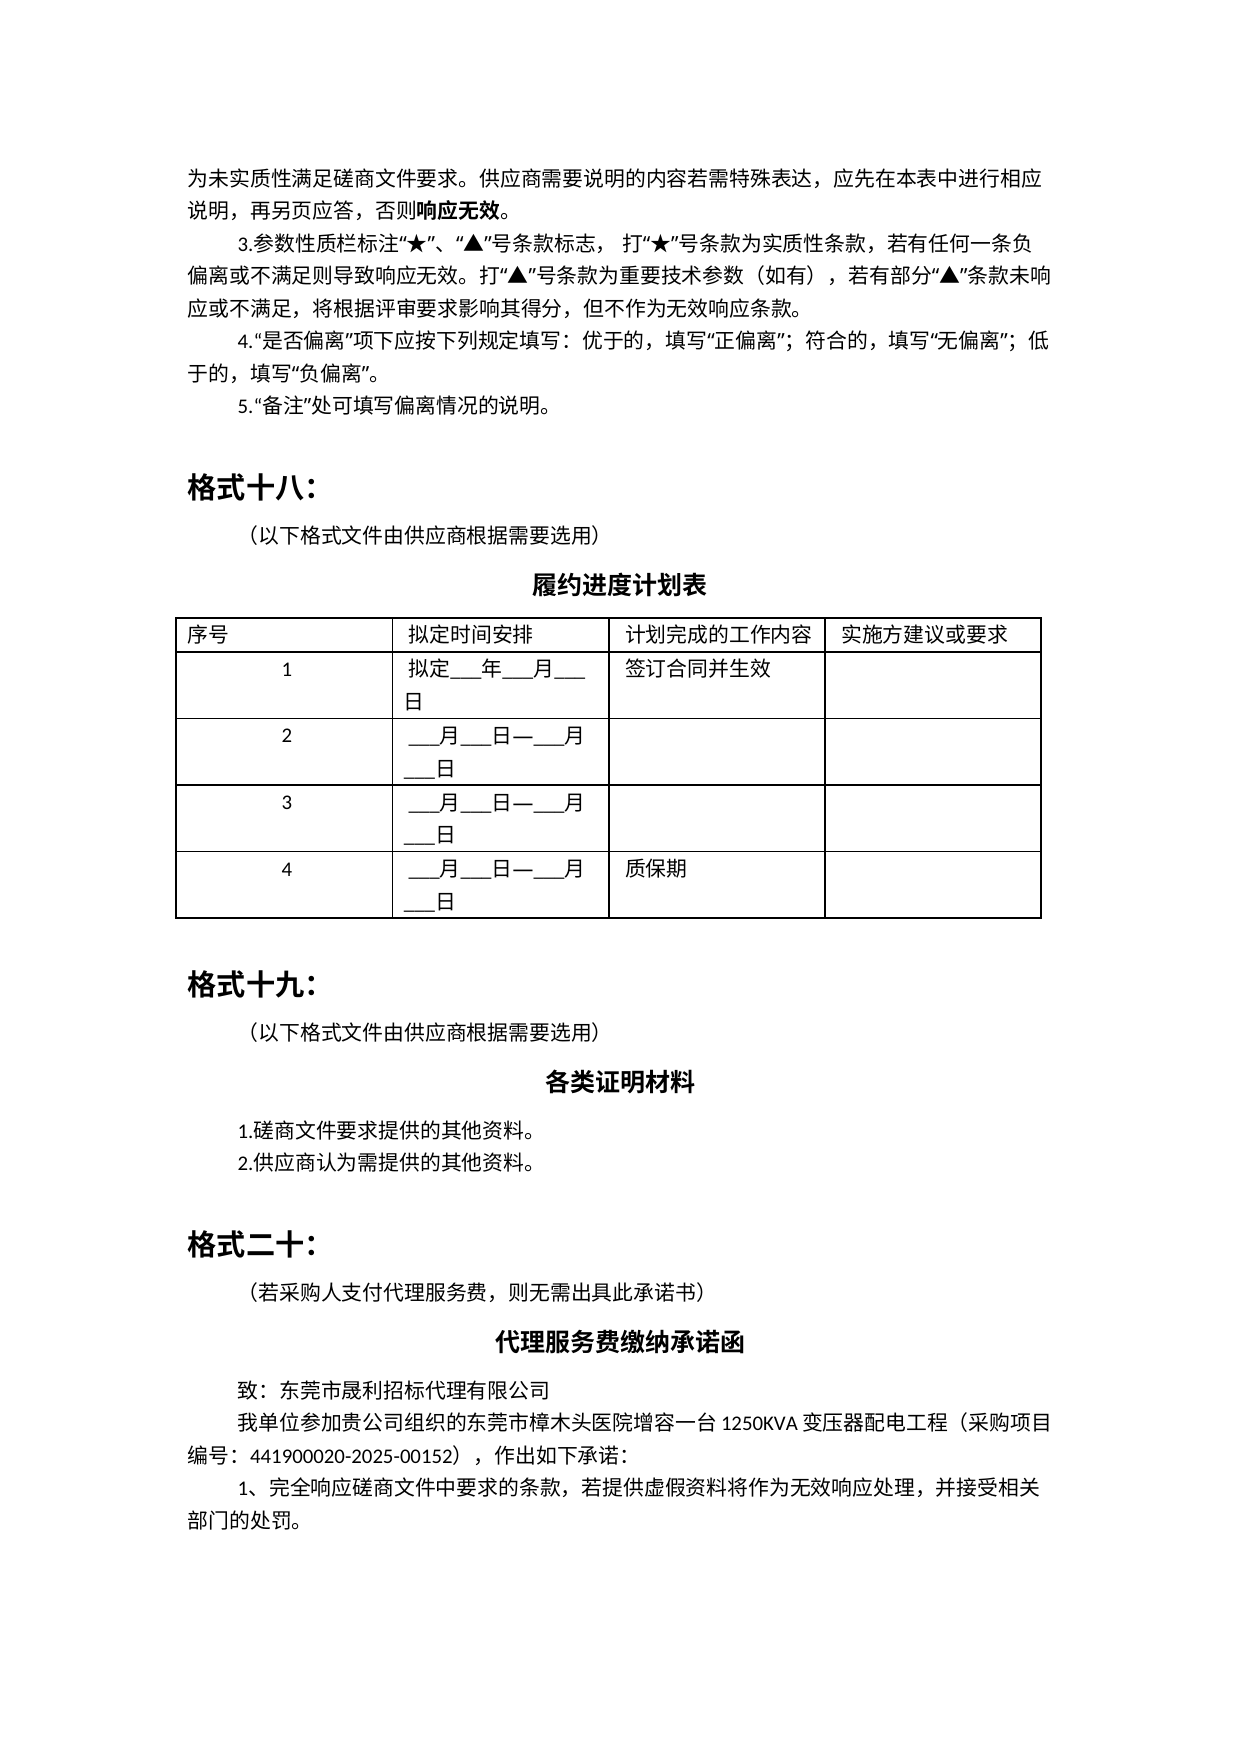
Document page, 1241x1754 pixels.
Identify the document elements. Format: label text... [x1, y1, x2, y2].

table_cell 2 [177, 719, 392, 784]
table_cell [826, 786, 1040, 851]
table_header 拟定时间安排 [393, 619, 608, 651]
table_cell 4 [177, 852, 392, 917]
table_cell [826, 719, 1040, 784]
table_cell ___月___日—___月___日 [393, 719, 608, 784]
text （以下格式文件由供应商根据需要选用） [187, 1016, 1053, 1049]
table_cell [826, 653, 1040, 718]
table_cell [610, 786, 824, 851]
table_cell 签订合同并生效 [610, 653, 824, 718]
text 各类证明材料 [187, 1049, 1053, 1114]
text 1.磋商文件要求提供的其他资料。 [187, 1114, 1053, 1146]
text 5.“备注”处可填写偏离情况的说明。 [187, 389, 1053, 422]
table_cell 1 [177, 653, 392, 718]
table_header 计划完成的工作内容 [610, 619, 824, 651]
table_header 序号 [177, 619, 392, 651]
text 1、完全响应磋商文件中要求的条款，若提供虚假资料将作为无效响应处理，并接受相关部门的处罚。 [187, 1471, 1053, 1536]
table_cell [610, 719, 824, 784]
text （以下格式文件由供应商根据需要选用） [187, 519, 1053, 552]
table_header 实施方建议或要求 [826, 619, 1040, 651]
text 格式十八： [187, 454, 1053, 519]
text 3.参数性质栏标注“★”、“▲”号条款标志， 打“★”号条款为实质性条款，若有任何一条负偏离或不满足则导致响应无效。打“▲”号条款为重要技术参数（如有），若有部分“▲”条款未响应或不满足，将根据评审要求影响其得分，但不作为无效响应条款。 [187, 227, 1053, 324]
text 格式二十： [187, 1211, 1053, 1276]
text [187, 162, 1053, 227]
text 4.“是否偏离”项下应按下列规定填写：优于的，填写“正偏离”；符合的，填写“无偏离”；低于的，填写“负偏离”。 [187, 324, 1053, 389]
table_cell 质保期 [610, 852, 824, 917]
table_cell 拟定___年___月___日 [393, 653, 608, 718]
text 2.供应商认为需提供的其他资料。 [187, 1146, 1053, 1179]
table_cell [826, 852, 1040, 917]
text 代理服务费缴纳承诺函 [187, 1309, 1053, 1374]
text 致：东莞市晟利招标代理有限公司 [187, 1374, 1053, 1406]
text 履约进度计划表 [187, 552, 1053, 617]
text （若采购人支付代理服务费，则无需出具此承诺书） [187, 1276, 1053, 1309]
table_cell ___月___日—___月___日 [393, 786, 608, 851]
text 我单位参加贵公司组织的东莞市樟木头医院增容一台1250KVA变压器配电工程（采购项目编号：441900020-2025-00152），作出如下承诺： [187, 1406, 1053, 1471]
text 格式十九： [187, 951, 1053, 1016]
table_cell ___月___日—___月___日 [393, 852, 608, 917]
table_cell 3 [177, 786, 392, 851]
